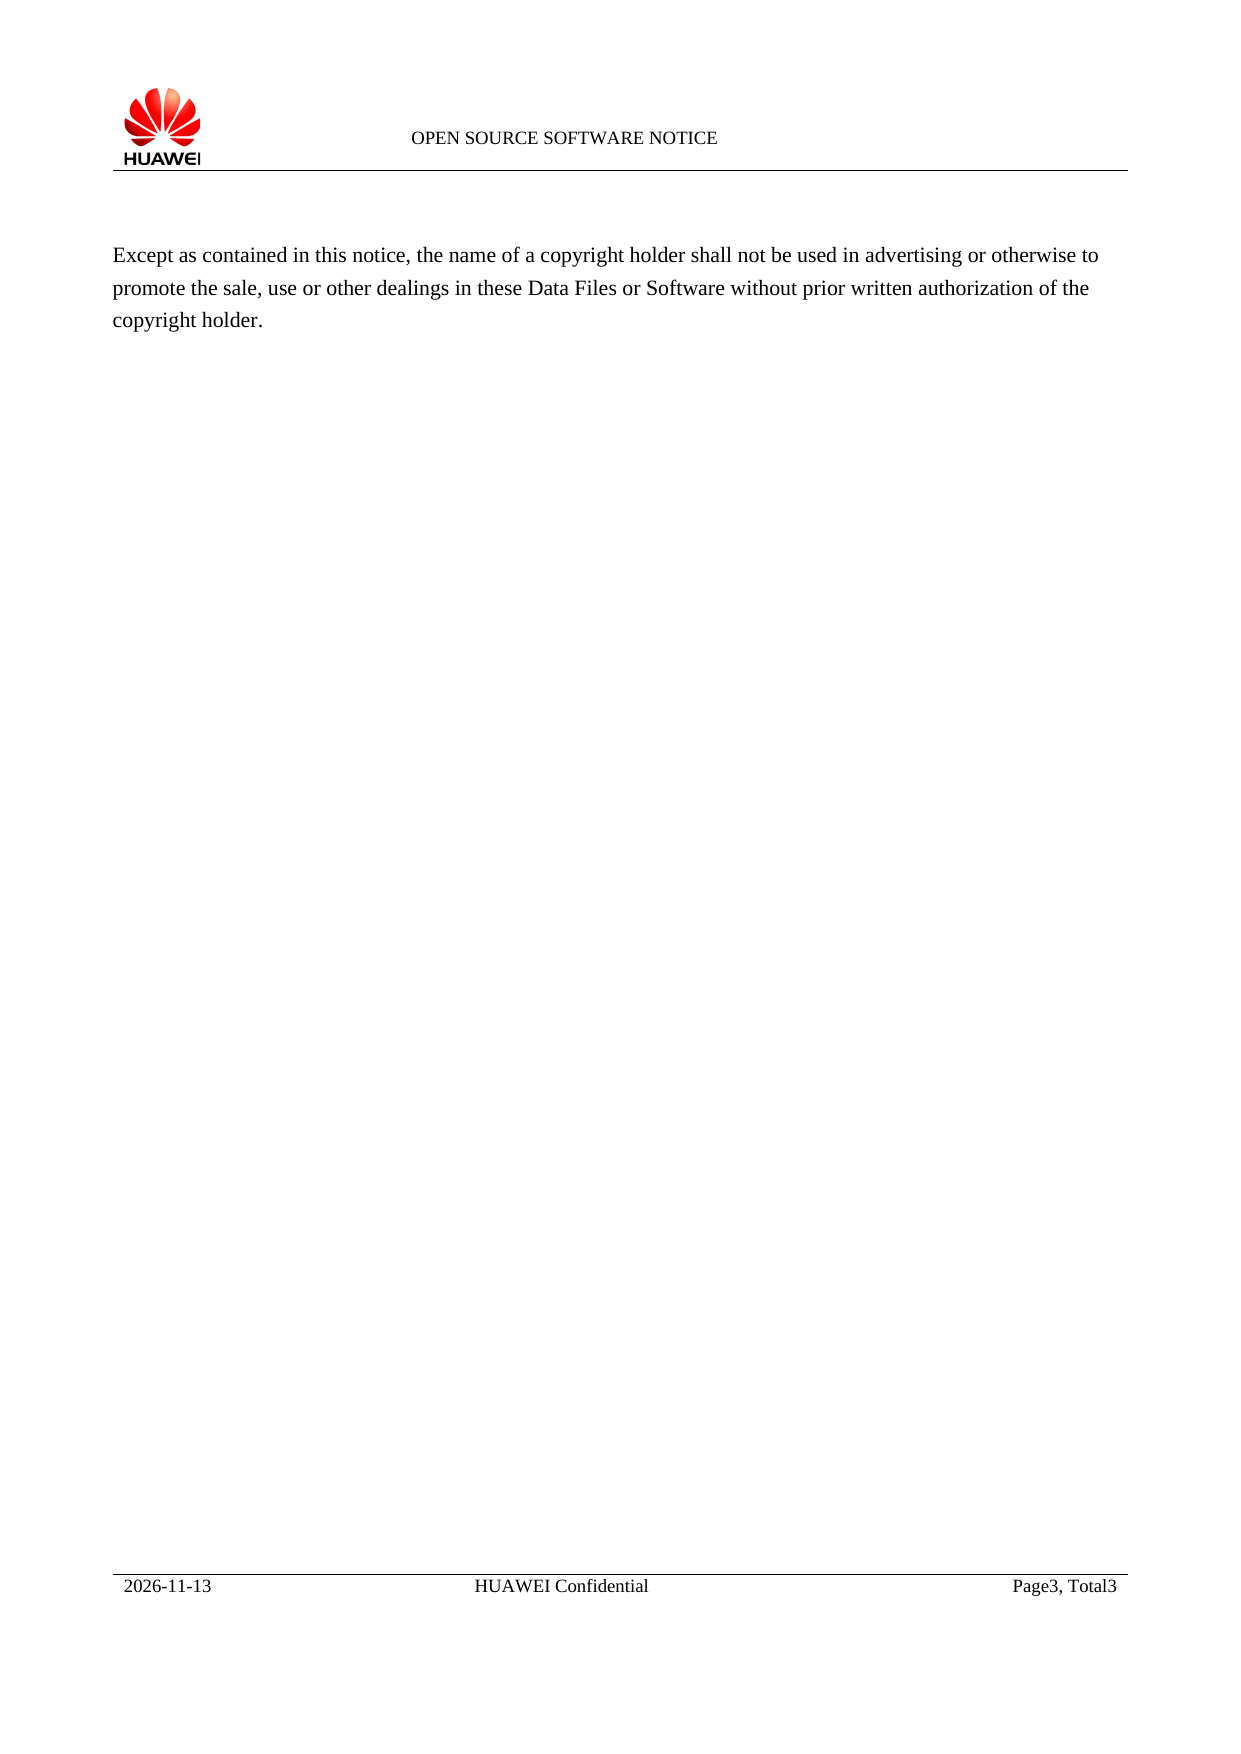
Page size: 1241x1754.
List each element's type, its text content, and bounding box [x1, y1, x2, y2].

picture [124, 88, 201, 165]
